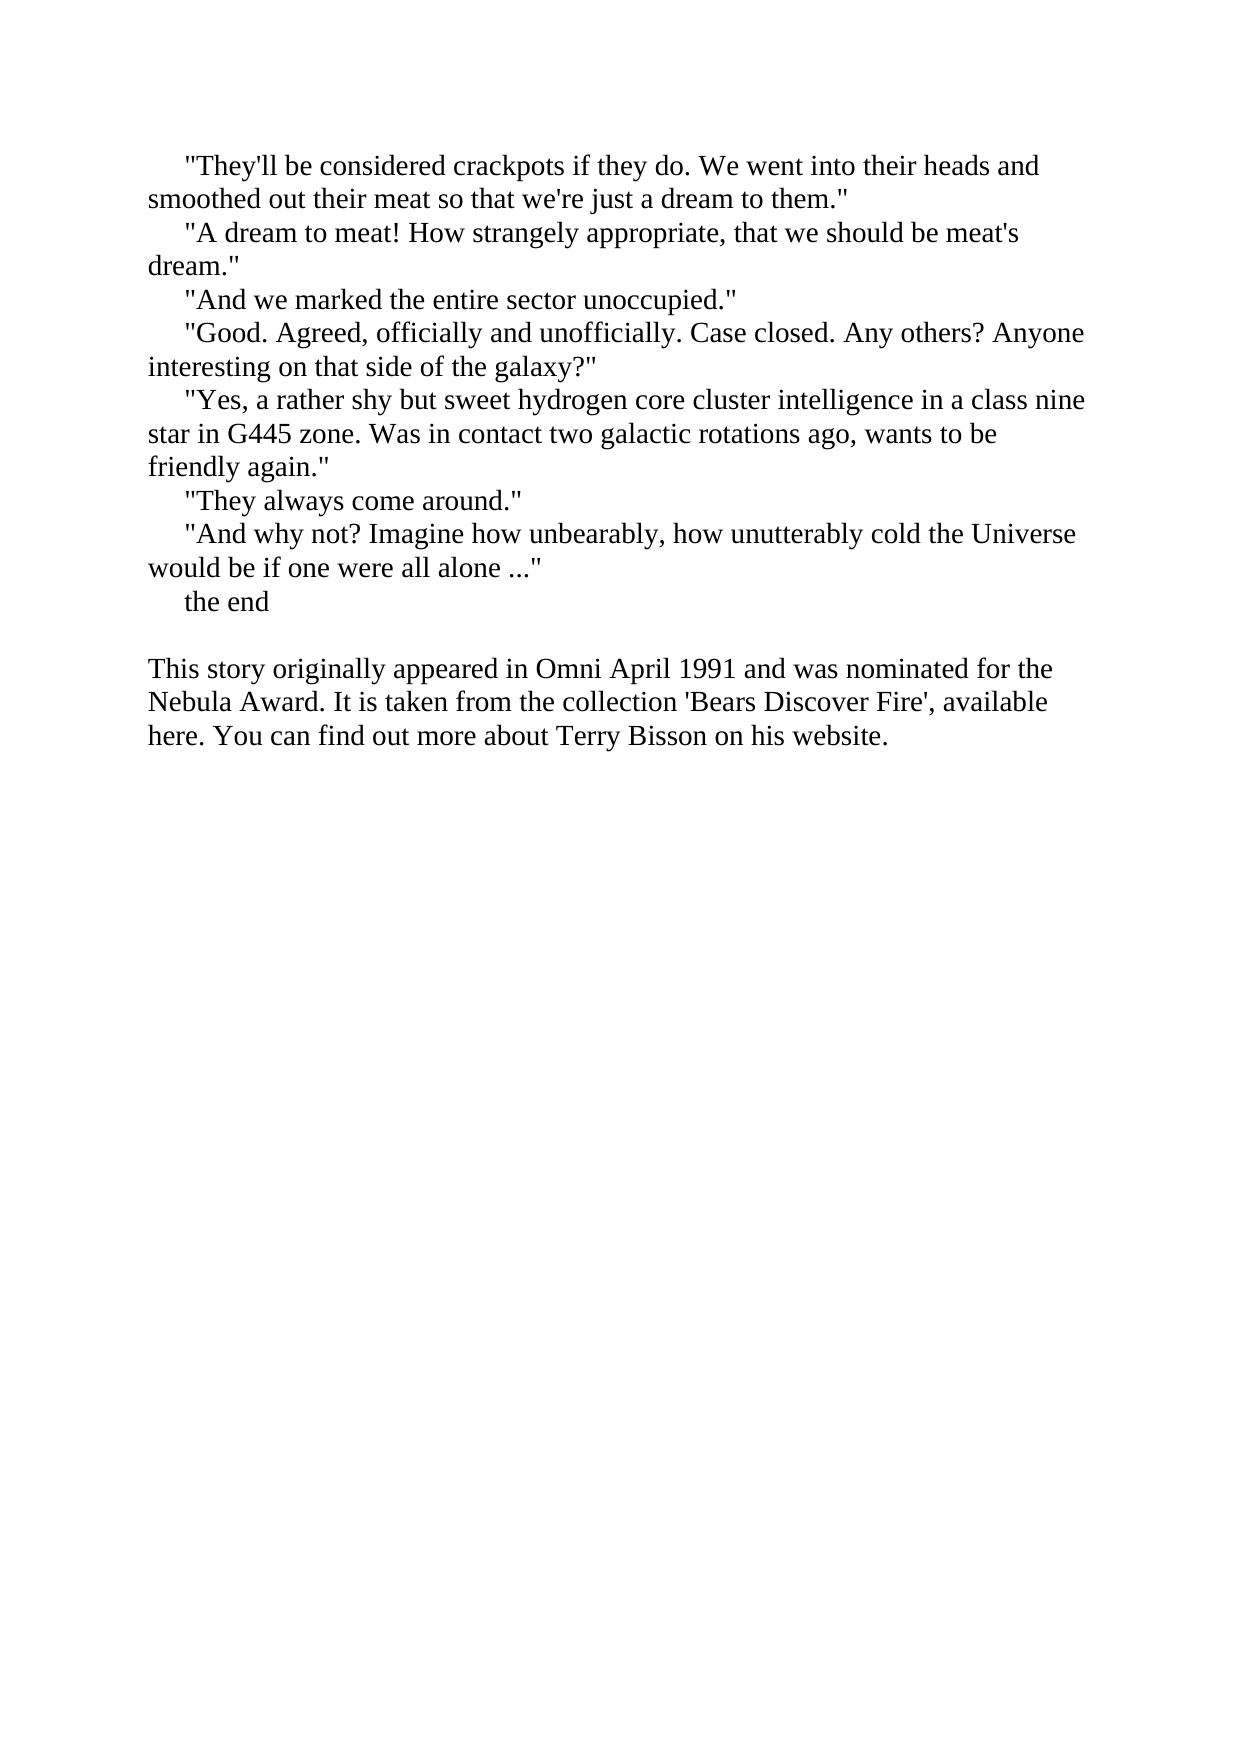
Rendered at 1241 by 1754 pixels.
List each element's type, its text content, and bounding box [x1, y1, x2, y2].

text "And why not? Imagine how unbearably, how unutterably cold the Universe would be if one were all alone ..." [148, 517, 1093, 584]
text "They always come around." [148, 483, 1093, 517]
text "Yes, a rather shy but sweet hydrogen core cluster intelligence in a class nine star in G445 zone. Was in contact two galactic rotations ago, wants to be friendly again." [148, 382, 1093, 483]
text "And we marked the entire sector unoccupied." [148, 282, 1093, 315]
text "They'll be considered crackpots if they do. We went into their heads and smoothed out their meat so that we're just a dream to them." [148, 148, 1093, 215]
text This story originally appeared in Omni April 1991 and was nominated for the Nebula Award. It is taken from the collection 'Bears Discover Fire', available here. You can find out more about Terry Bisson on his website. [148, 651, 1093, 751]
text the end [148, 584, 1093, 617]
text "A dream to meat! How strangely appropriate, that we should be meat's dream." [148, 215, 1093, 282]
text "Good. Agreed, officially and unofficially. Case closed. Any others? Anyone interesting on that side of the galaxy?" [148, 315, 1093, 382]
